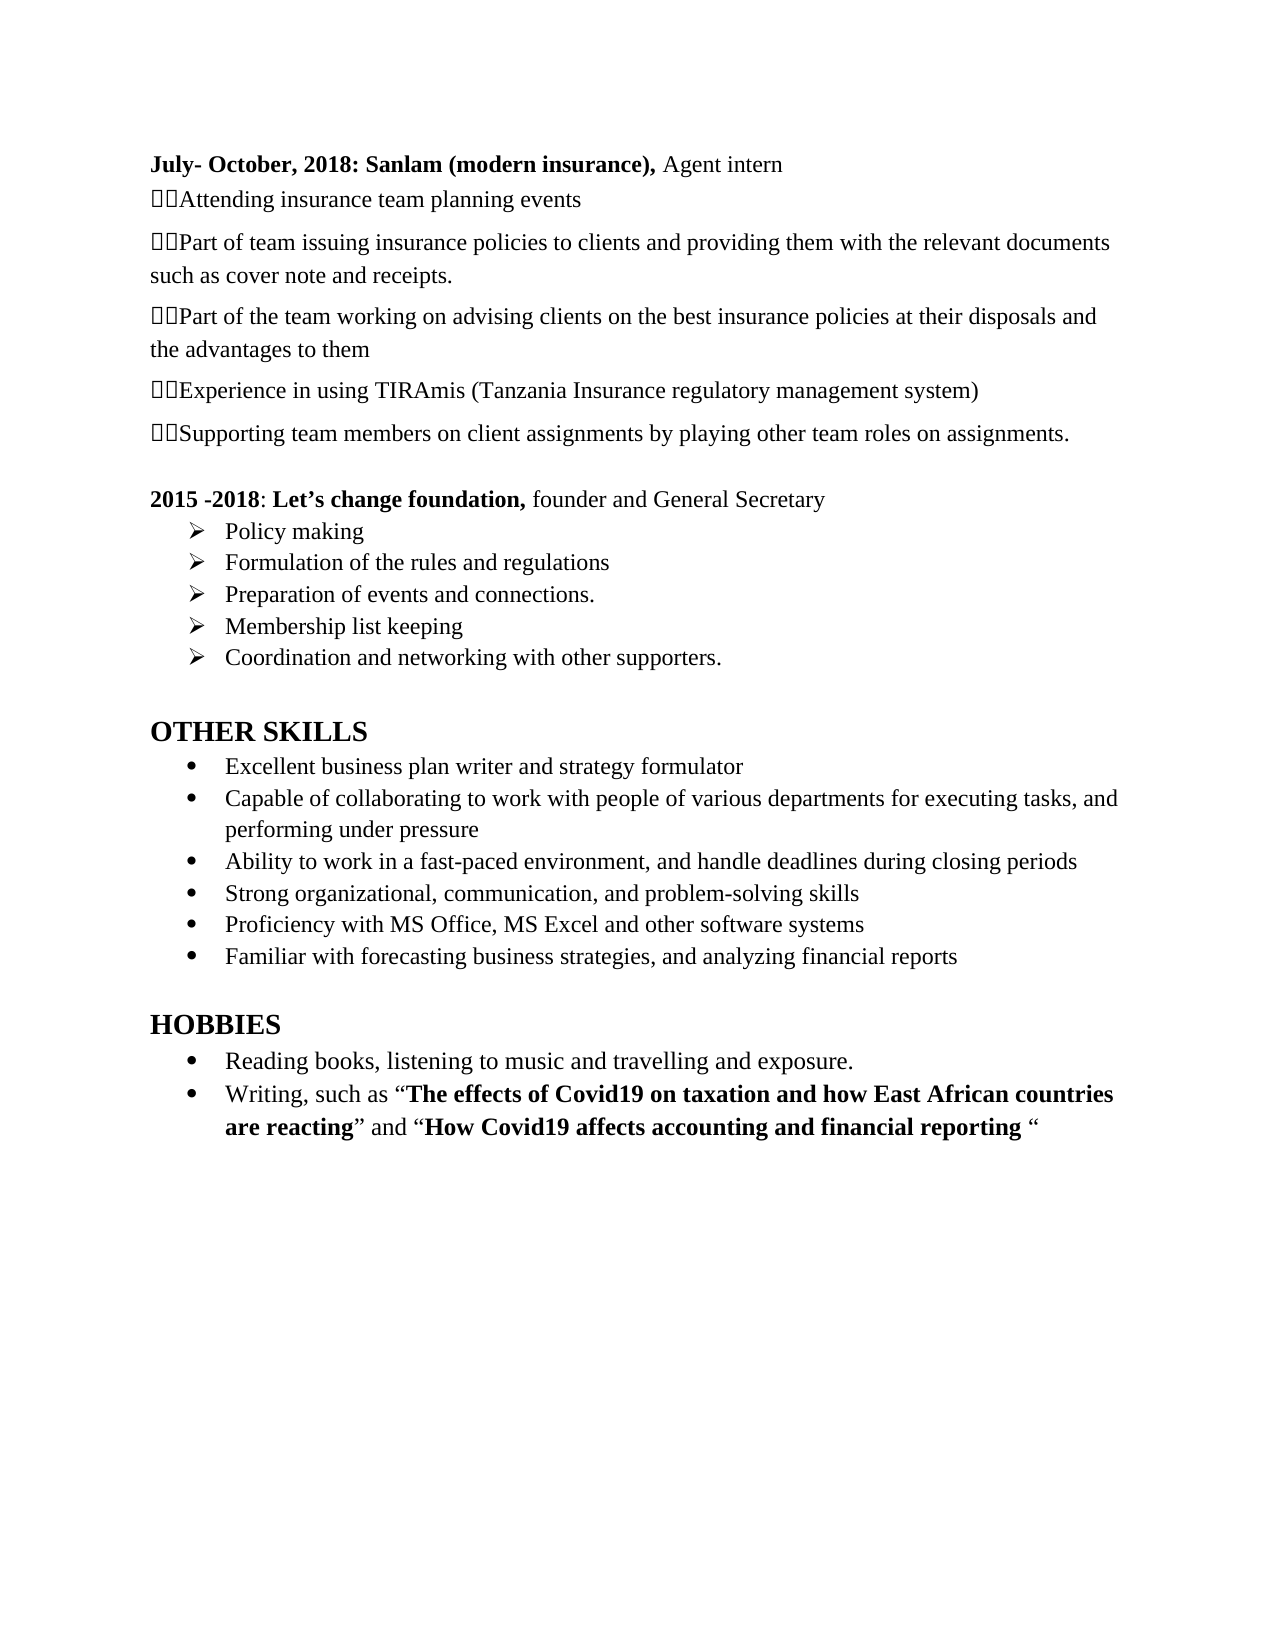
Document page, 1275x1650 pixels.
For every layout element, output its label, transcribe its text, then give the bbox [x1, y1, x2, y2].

text HOBBIES [150, 1007, 1125, 1041]
text Attending insurance team planning events [150, 182, 1125, 214]
list Coordination and networking with other supporters. [187, 643, 1125, 671]
text Supporting team members on client assignments by playing other team roles on assignments. [150, 416, 1125, 449]
text July- October, 2018: Sanlam (modern insurance), Agent intern [150, 150, 1125, 178]
list Familiar with forecasting business strategies, and analyzing financial reports [187, 942, 1125, 970]
list Preparation of events and connections. [187, 580, 1125, 608]
text Experience in using TIRAmis (Tanzania Insurance regulatory management system) [150, 373, 1125, 406]
list Formulation of the rules and regulations [187, 548, 1125, 576]
list Reading books, listening to music and travelling and exposure. [187, 1046, 1125, 1074]
text OTHER SKILLS [150, 714, 1125, 747]
list Capable of collaborating to work with people of various departments for executing tasks, and performing under pressure [187, 784, 1125, 843]
text Part of team issuing insurance policies to clients and providing them with the relevant documents such as cover note and receipts. [150, 225, 1125, 289]
list Ability to work in a fast-paced environment, and handle deadlines during closing periods [187, 847, 1125, 875]
list Membership list keeping [187, 612, 1125, 639]
list Policy making [187, 517, 1125, 544]
text 2015 -2018: Let’s change foundation, founder and General Secretary [150, 485, 1125, 513]
list Writing, such as “The effects of Covid19 on taxation and how East African countries are reacting” and “How Covid19 affects accounting and financial reporting “ [187, 1079, 1125, 1141]
list Excellent business plan writer and strategy formulator [187, 752, 1125, 780]
text Part of the team working on advising clients on the best insurance policies at their disposals and the advantages to them [150, 299, 1125, 363]
list Proficiency with MS Office, MS Excel and other software systems [187, 911, 1125, 938]
list Strong organizational, communication, and problem-solving skills [187, 879, 1125, 906]
